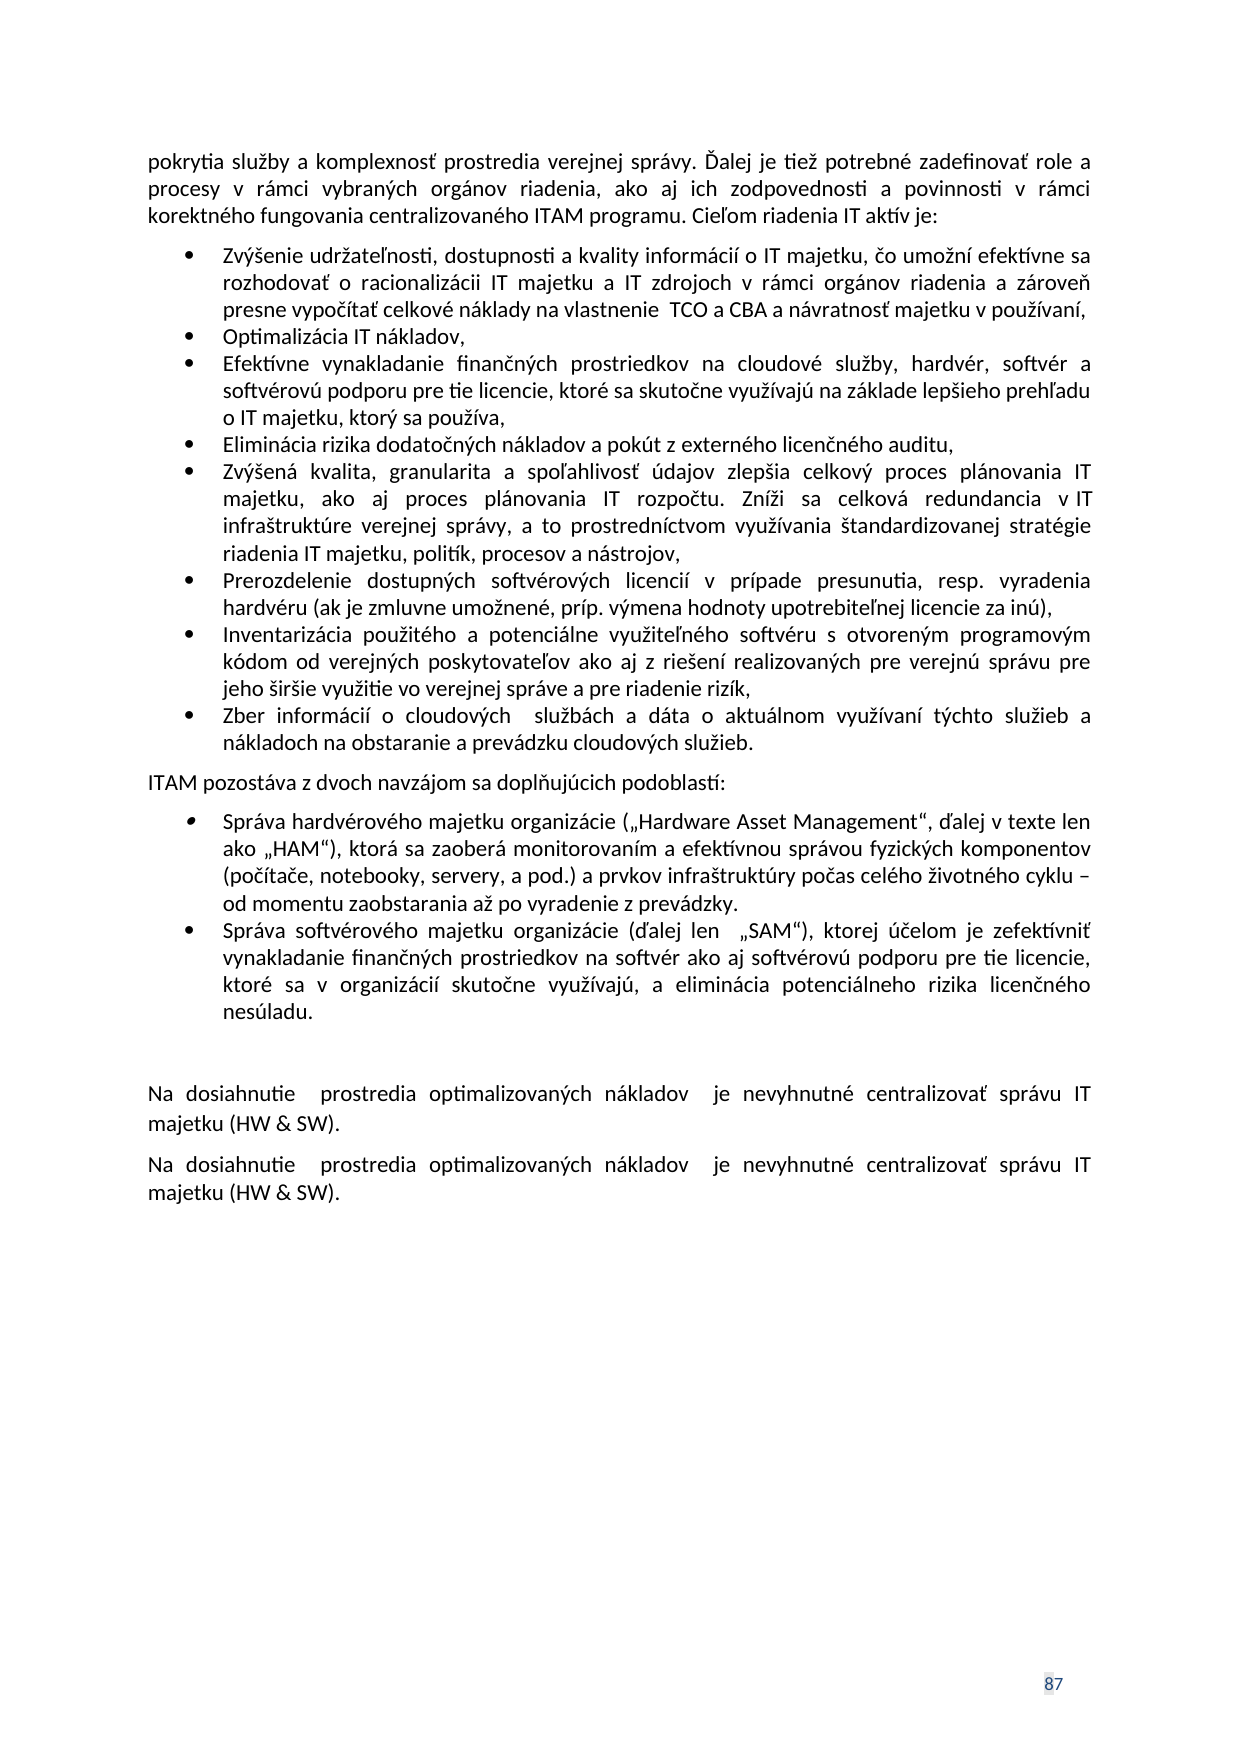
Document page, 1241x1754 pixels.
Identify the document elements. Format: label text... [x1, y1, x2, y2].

list Eliminácia rizika dodatočných nákladov a pokút z externého licenčného auditu, [185, 431, 1093, 458]
list Zvýšenie udržateľnosti, dostupnosti a kvality informácií o IT majetku, čo umožní efektívne sa rozhodovať o racionalizácii IT majetku a IT zdrojoch v rámci orgánov riadenia a zároveň presne vypočítať celkové náklady na vlastnenie TCO a CBA a návratnosť majetku v používaní, [185, 241, 1093, 323]
list Správa softvérového majetku organizácie (ďalej len „SAM“), ktorej účelom je zefektívniť vynakladanie finančných prostriedkov na softvér ako aj softvérovú podporu pre tie licencie, ktoré sa v organizácií skutočne využívajú, a eliminácia potenciálneho rizika licenčného nesúladu. [185, 916, 1093, 1025]
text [148, 148, 1093, 229]
list Efektívne vynakladanie finančných prostriedkov na cloudové služby, hardvér, softvér a softvérovú podporu pre tie licencie, ktoré sa skutočne využívajú na základe lepšieho prehľadu o IT majetku, ktorý sa používa, [185, 350, 1093, 431]
list Prerozdelenie dostupných softvérových licencií v prípade presunutia, resp. vyradenia hardvéru (ak je zmluvne umožnené, príp. výmena hodnoty upotrebiteľnej licencie za inú), [185, 566, 1093, 621]
list Správa hardvérového majetku organizácie („Hardware Asset Management“, ďalej v texte len ako „HAM“), ktorá sa zaoberá monitorovaním a efektívnou správou fyzických komponentov (počítače, notebooky, servery, a pod.) a prvkov infraštruktúry počas celého životného cyklu – od momentu zaobstarania až po vyradenie z prevádzky. [185, 808, 1093, 916]
text Na dosiahnutie prostredia optimalizovaných nákladov je nevyhnutné centralizovať správu IT majetku (HW & SW). [148, 1151, 1093, 1205]
list Zvýšená kvalita, granularita a spoľahlivosť údajov zlepšia celkový proces plánovania IT majetku, ako aj proces plánovania IT rozpočtu. Zníži sa celková redundancia v IT infraštruktúre verejnej správy, a to prostredníctvom využívania štandardizovanej stratégie riadenia IT majetku, politík, procesov a nástrojov, [185, 458, 1093, 566]
list Inventarizácia použitého a potenciálne využiteľného softvéru s otvoreným programovým kódom od verejných poskytovateľov ako aj z riešení realizovaných pre verejnú správu pre jeho širšie využitie vo verejnej správe a pre riadenie rizík, [185, 621, 1093, 702]
list Zber informácií o cloudových službách a dáta o aktuálnom využívaní týchto služieb a nákladoch na obstaranie a prevádzku cloudových služieb. [185, 702, 1093, 756]
text Na dosiahnutie prostredia optimalizovaných nákladov je nevyhnutné centralizovať správu IT majetku (HW & SW). [148, 1079, 1093, 1137]
list Optimalizácia IT nákladov, [185, 323, 1093, 350]
text ITAM pozostáva z dvoch navzájom sa doplňujúcich podoblastí: [148, 768, 1093, 796]
